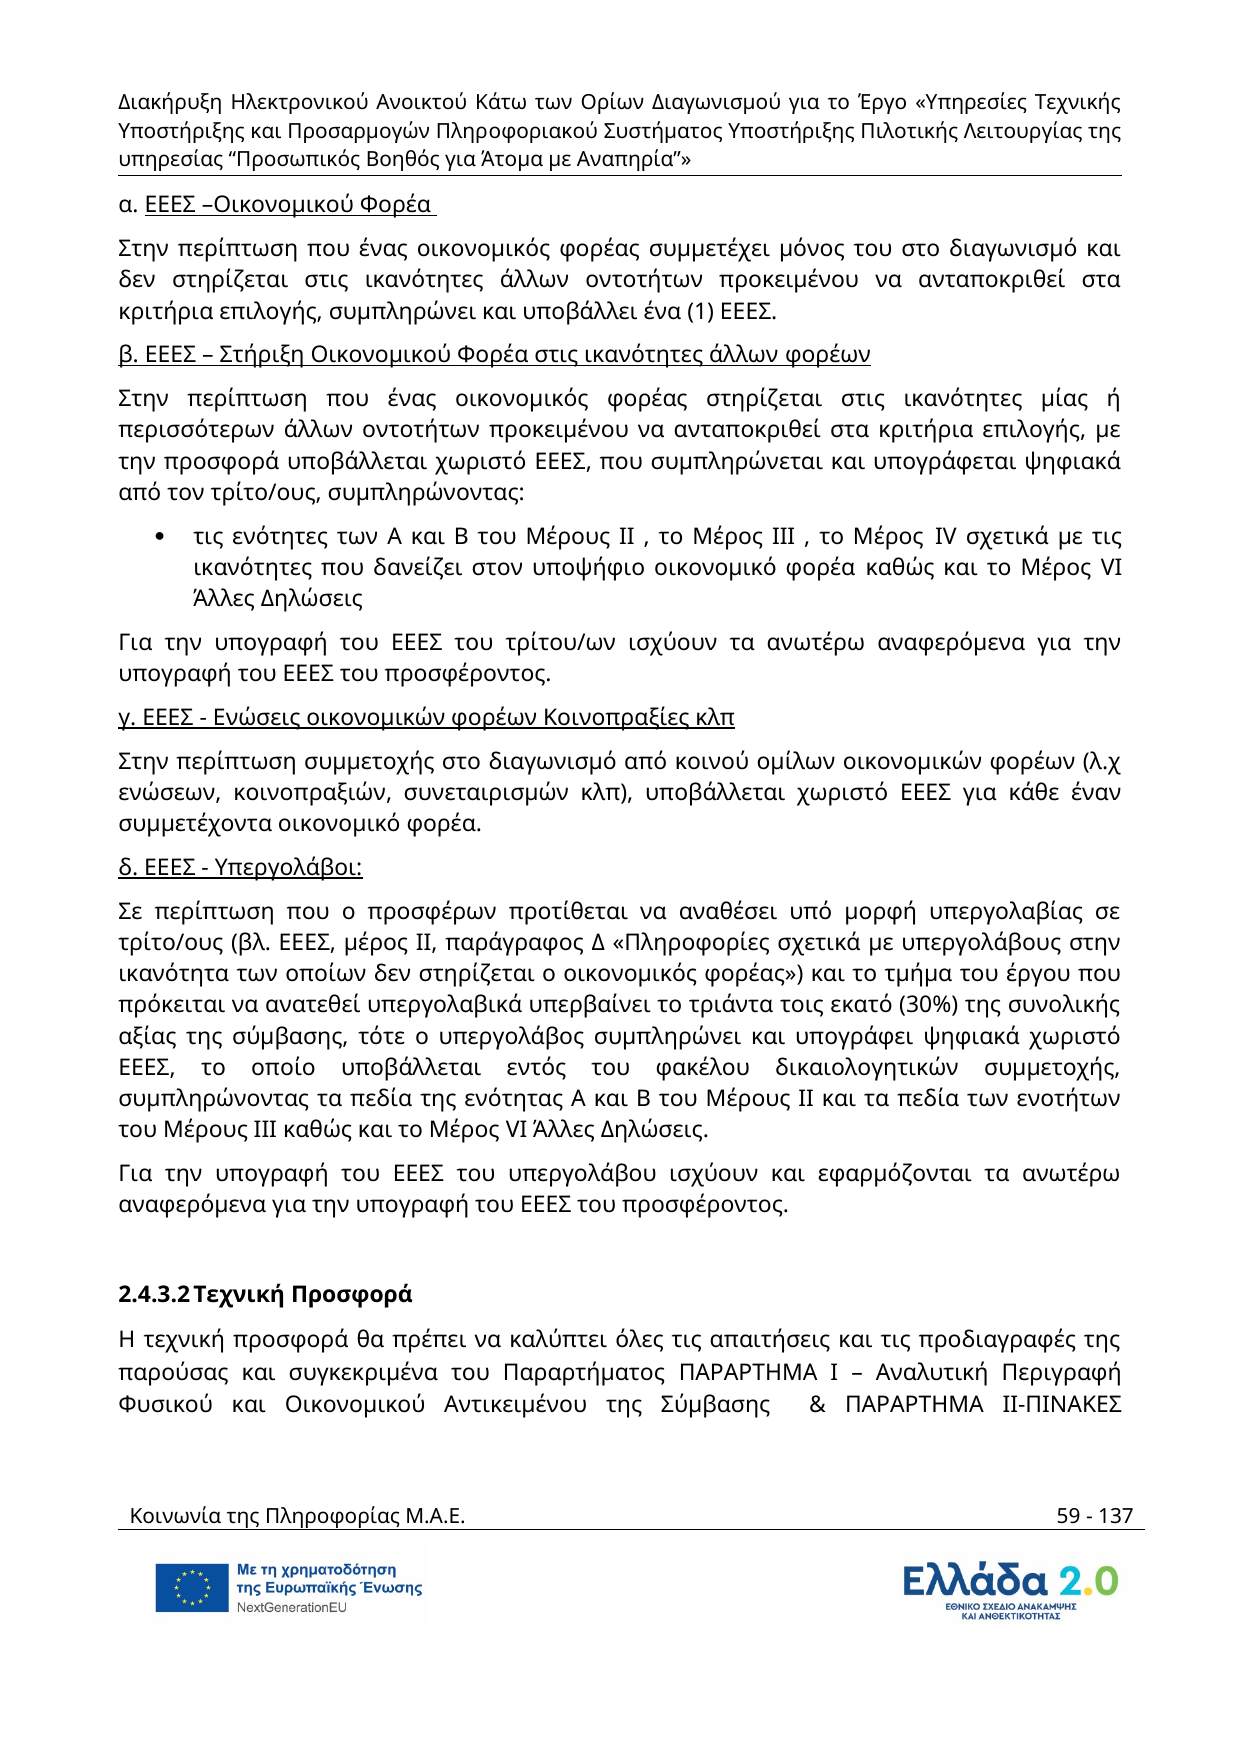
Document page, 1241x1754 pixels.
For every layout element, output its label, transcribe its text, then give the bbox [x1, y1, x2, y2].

text γ. ΕΕΕΣ - Ενώσεις οικονομικών φορέων Κοινοπραξίες κλπ [118, 701, 1122, 732]
list τις ενότητες των Α και Β του Μέρους ΙΙ , το Μέρος ΙΙΙ , το Μέρος IV σχετικά με τις ικανότητες που δανείζει στον υποψήφιο οικονομικό φορέα καθώς και το Μέρος VI Άλλες Δηλώσεις [156, 520, 1122, 613]
text Στην περίπτωση που ένας οικονομικός φορέας συμμετέχει μόνος του στο διαγωνισμό και δεν στηρίζεται στις ικανότητες άλλων οντοτήτων προκειμένου να ανταποκριθεί στα κριτήρια επιλογής, συμπληρώνει και υποβάλλει ένα (1) ΕΕΕΣ. [118, 232, 1122, 326]
subtitle Τεχνική Προσφορά [118, 1277, 1122, 1309]
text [118, 1323, 1122, 1420]
text β. ΕΕΕΣ – Στήριξη Οικονομικού Φορέα στις ικανότητες άλλων φορέων [118, 338, 1122, 370]
text α. ΕΕΕΣ –Οικονομικού Φορέα [118, 188, 1122, 220]
text Στην περίπτωση συμμετοχής στο διαγωνισμό από κοινού ομίλων οικονομικών φορέων (λ.χ ενώσεων, κοινοπραξιών, συνεταιρισμών κλπ), υποβάλλεται χωριστό ΕΕΕΣ για κάθε έναν συμμετέχοντα οικονομικό φορέα. [118, 745, 1122, 838]
text Σε περίπτωση που ο προσφέρων προτίθεται να αναθέσει υπό μορφή υπεργολαβίας σε τρίτο/ους (βλ. ΕΕΕΣ, μέρος ΙΙ, παράγραφος Δ «Πληροφορίες σχετικά με υπεργολάβους στην ικανότητα των οποίων δεν στηρίζεται ο οικονομικός φορέας») και το τμήμα του έργου που πρόκειται να ανατεθεί υπεργολαβικά υπερβαίνει το τριάντα τοις εκατό (30%) της συνολικής αξίας της σύμβασης, τότε ο υπεργολάβος συμπληρώνει και υπογράφει ψηφιακά χωριστό ΕΕΕΣ, το οποίο υποβάλλεται εντός του φακέλου δικαιολογητικών συμμετοχής, συμπληρώνοντας τα πεδία της ενότητας Α και Β του Μέρους ΙΙ και τα πεδία των ενοτήτων του Μέρους ΙΙΙ καθώς και το Μέρος VI Άλλες Δηλώσεις. [118, 895, 1122, 1145]
text δ. ΕΕΕΣ - Υπεργολάβοι: [118, 851, 1122, 882]
text Για την υπογραφή του ΕΕΕΣ του τρίτου/ων ισχύουν τα ανωτέρω αναφερόμενα για την υπογραφή του ΕΕΕΣ του προσφέροντος. [118, 626, 1122, 688]
text Στην περίπτωση που ένας οικονομικός φορέας στηρίζεται στις ικανότητες μίας ή περισσότερων άλλων οντοτήτων προκειμένου να ανταποκριθεί στα κριτήρια επιλογής, με την προσφορά υποβάλλεται χωριστό ΕΕΕΣ, που συμπληρώνεται και υπογράφεται ψηφιακά από τον τρίτο/ους, συμπληρώνοντας: [118, 382, 1122, 507]
text Για την υπογραφή του ΕΕΕΣ του υπεργολάβου ισχύουν και εφαρμόζονται τα ανωτέρω αναφερόμενα για την υπογραφή του ΕΕΕΣ του προσφέροντος. [118, 1157, 1122, 1220]
